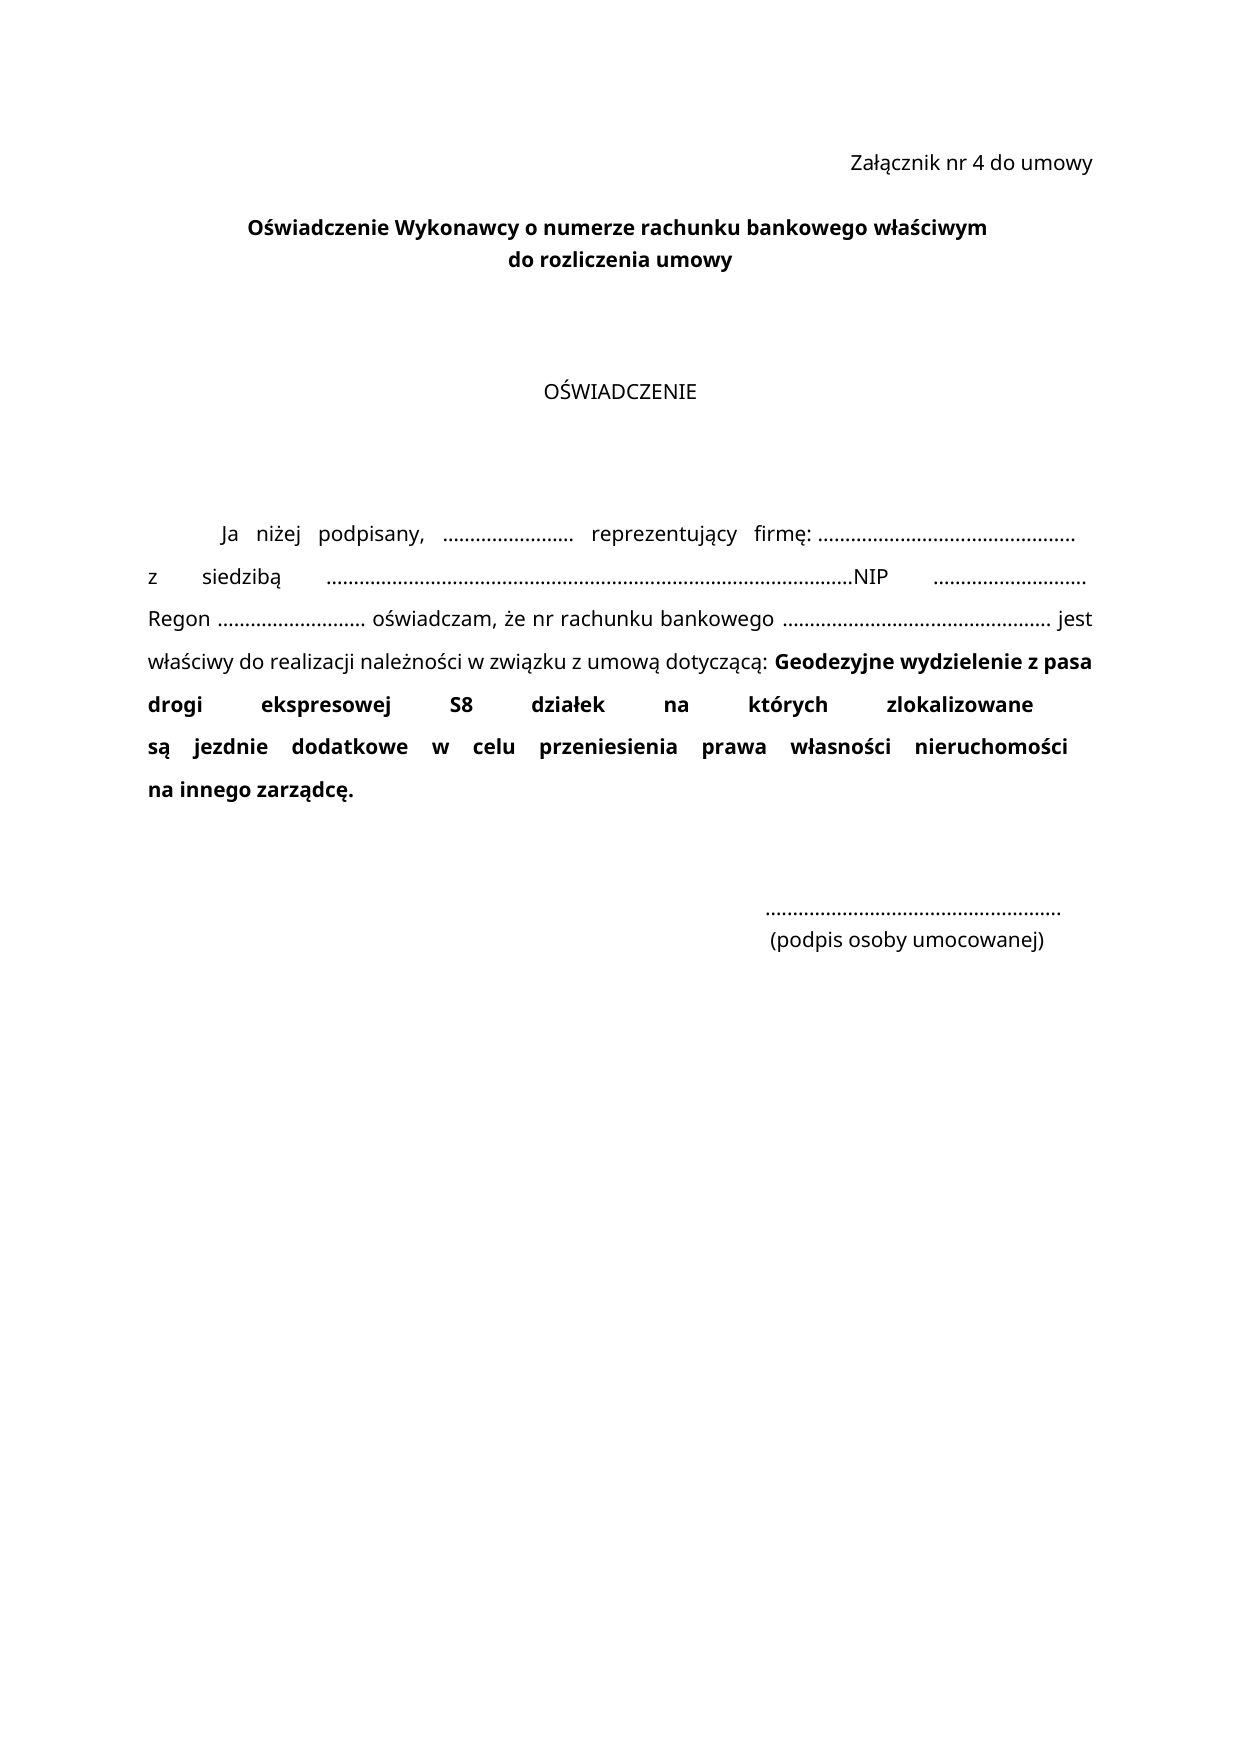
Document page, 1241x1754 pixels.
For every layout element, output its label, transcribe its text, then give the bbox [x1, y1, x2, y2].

text …..…………………………………………. [148, 893, 1093, 921]
text OŚWIADCZENIE [148, 377, 1093, 406]
text Oświadczenie Wykonawcy o numerze rachunku bankowego właściwym do rozliczenia umowy [148, 213, 1093, 274]
text (podpis osoby umocowanej) [148, 925, 1093, 954]
text Ja niżej podpisany, …………………… reprezentujący firmę: ……………………………………….. z siedzibą ……………………………………………………………………………………NIP ………………………. Regon ……………………… oświadczam, że nr rachunku bankowego …………………………………………. jest właściwy do realizacji należności w związku z umową dotyczącą: Geodezyjne wydzielenie z pasa drogi ekspresowej S8 działek na których zlokalizowane są jezdnie dodatkowe w celu przeniesienia prawa własności nieruchomości na innego zarządcę. [148, 519, 1093, 803]
text Załącznik nr 4 do umowy [148, 148, 1093, 176]
